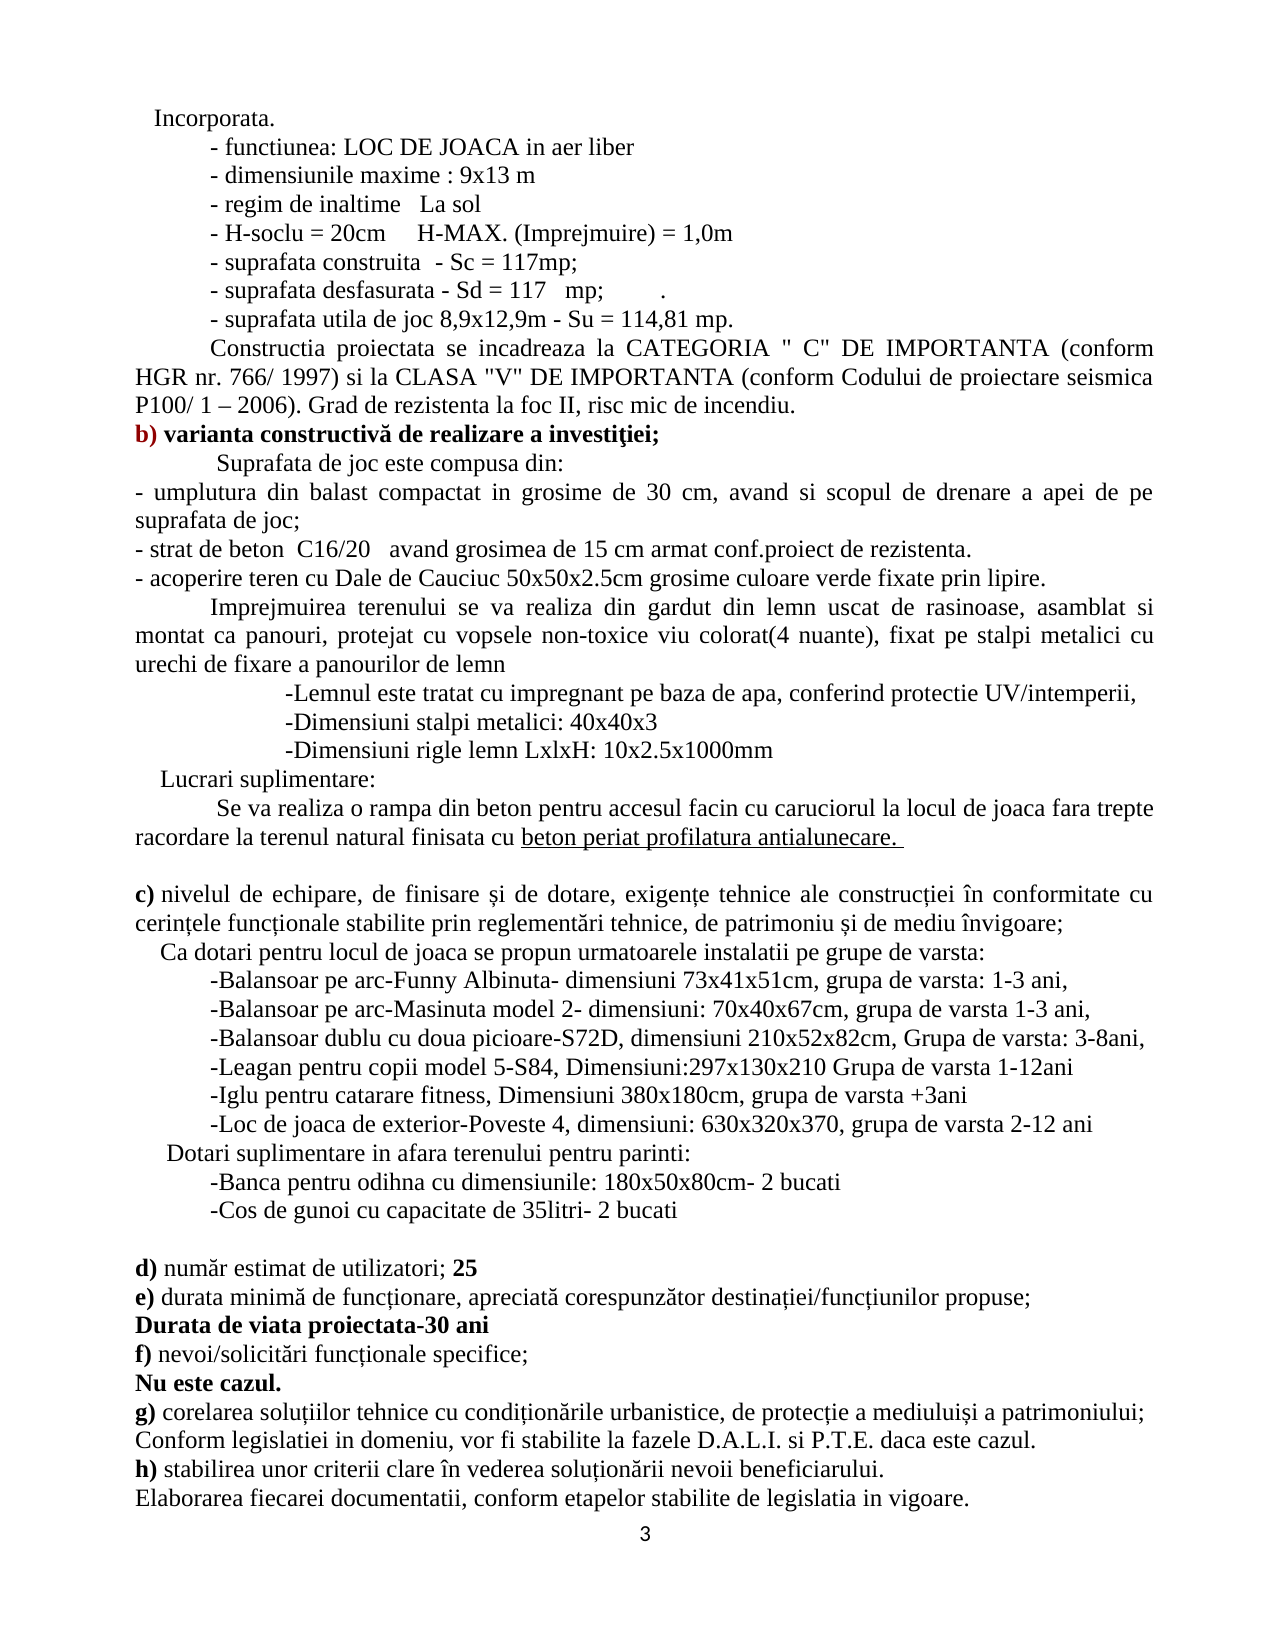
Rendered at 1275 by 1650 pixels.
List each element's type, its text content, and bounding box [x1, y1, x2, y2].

text - suprafata utila de joc 8,9x12,9m - Su = 114,81 mp. [135, 304, 1155, 333]
text b) varianta constructivă de realizare a investiţiei; [135, 419, 1155, 448]
text Elaborarea fiecarei documentatii, conform etapelor stabilite de legislatia in vigoare. [135, 1483, 1155, 1512]
text - H-soclu = 20cm H-MAX. (Imprejmuire) = 1,0m [135, 218, 1155, 247]
text g) corelarea soluțiilor tehnice cu condiționările urbanistice, de protecție a mediuluiși a patrimoniului; [135, 1397, 1155, 1426]
text Nu este cazul. [135, 1368, 1155, 1397]
text Durata de viata proiectata-30 ani [135, 1311, 1155, 1339]
text - umplutura din balast compactat in grosime de 30 cm, avand si scopul de drenare a apei de pe suprafata de joc; [135, 477, 1155, 534]
text Conform legislatiei in domeniu, vor fi stabilite la fazele D.A.L.I. si P.T.E. daca este cazul. [135, 1426, 1155, 1454]
text f) nevoi/solicitări funcționale specifice; [135, 1339, 1155, 1368]
text -Lemnul este tratat cu impregnant pe baza de apa, conferind protectie UV/intemperii, [135, 678, 1155, 707]
text Se va realiza o rampa din beton pentru accesul facin cu caruciorul la locul de joaca fara trepte racordare la terenul natural finisata cu beton periat profilatura antialunecare. [135, 793, 1155, 851]
text -Balansoar dublu cu doua picioare-S72D, dimensiuni 210x52x82cm, Grupa de varsta: 3-8ani, [135, 1023, 1155, 1052]
text - regim de inaltime La sol [135, 189, 1155, 218]
text -Balansoar pe arc-Funny Albinuta- dimensiuni 73x41x51cm, grupa de varsta: 1-3 ani, [135, 966, 1155, 994]
text Constructia proiectata se incadreaza la CATEGORIA " C" DE IMPORTANTA (conform HGR nr. 766/ 1997) si la CLASA "V" DE IMPORTANTA (conform Codului de proiectare seismica P100/ 1 – 2006). Grad de rezistenta la foc II, risc mic de incendiu. [135, 333, 1155, 419]
text -Banca pentru odihna cu dimensiunile: 180x50x80cm- 2 bucati [135, 1167, 1155, 1196]
text -Cos de gunoi cu capacitate de 35litri- 2 bucati [135, 1196, 1155, 1224]
text -Loc de joaca de exterior-Poveste 4, dimensiuni: 630x320x370, grupa de varsta 2-12 ani [135, 1109, 1155, 1138]
text e) durata minimă de funcționare, apreciată corespunzător destinației/funcțiunilor propuse; [135, 1282, 1155, 1311]
text c) nivelul de echipare, de finisare și de dotare, exigențe tehnice ale construcției în conformitate cu cerințele funcționale stabilite prin reglementări tehnice, de patrimoniu și de mediu învigoare; [135, 879, 1155, 937]
text Dotari suplimentare in afara terenului pentru parinti: [135, 1138, 1155, 1167]
text -Dimensiuni stalpi metalici: 40x40x3 [135, 707, 1155, 736]
text Imprejmuirea terenului se va realiza din gardut din lemn uscat de rasinoase, asamblat si montat ca panouri, protejat cu vopsele non-toxice viu colorat(4 nuante), fixat pe stalpi metalici cu urechi de fixare a panourilor de lemn [135, 592, 1155, 678]
text -Leagan pentru copii model 5-S84, Dimensiuni:297x130x210 Grupa de varsta 1-12ani [135, 1052, 1155, 1081]
text -Iglu pentru catarare fitness, Dimensiuni 380x180cm, grupa de varsta +3ani [135, 1081, 1155, 1109]
text - suprafata desfasurata - Sd = 117 mp; . [135, 276, 1155, 304]
text - acoperire teren cu Dale de Cauciuc 50x50x2.5cm grosime culoare verde fixate prin lipire. [135, 563, 1155, 592]
text - dimensiunile maxime : 9x13 m [135, 161, 1155, 189]
text Incorporata. [135, 103, 1155, 132]
text - suprafata construita - Sc = 117mp; [135, 247, 1155, 276]
text Ca dotari pentru locul de joaca se propun urmatoarele instalatii pe grupe de varsta: [135, 937, 1155, 966]
text - strat de beton C16/20 avand grosimea de 15 cm armat conf.proiect de rezistenta. [135, 534, 1155, 563]
text Lucrari suplimentare: [135, 764, 1155, 793]
text -Dimensiuni rigle lemn LxlxH: 10x2.5x1000mm [135, 736, 1155, 764]
text Suprafata de joc este compusa din: [135, 448, 1155, 477]
text h) stabilirea unor criterii clare în vederea soluționării nevoii beneficiarului. [135, 1454, 1155, 1483]
text -Balansoar pe arc-Masinuta model 2- dimensiuni: 70x40x67cm, grupa de varsta 1-3 ani, [135, 994, 1155, 1023]
text d) număr estimat de utilizatori; 25 [135, 1253, 1155, 1282]
text - functiunea: LOC DE JOACA in aer liber [135, 132, 1155, 161]
